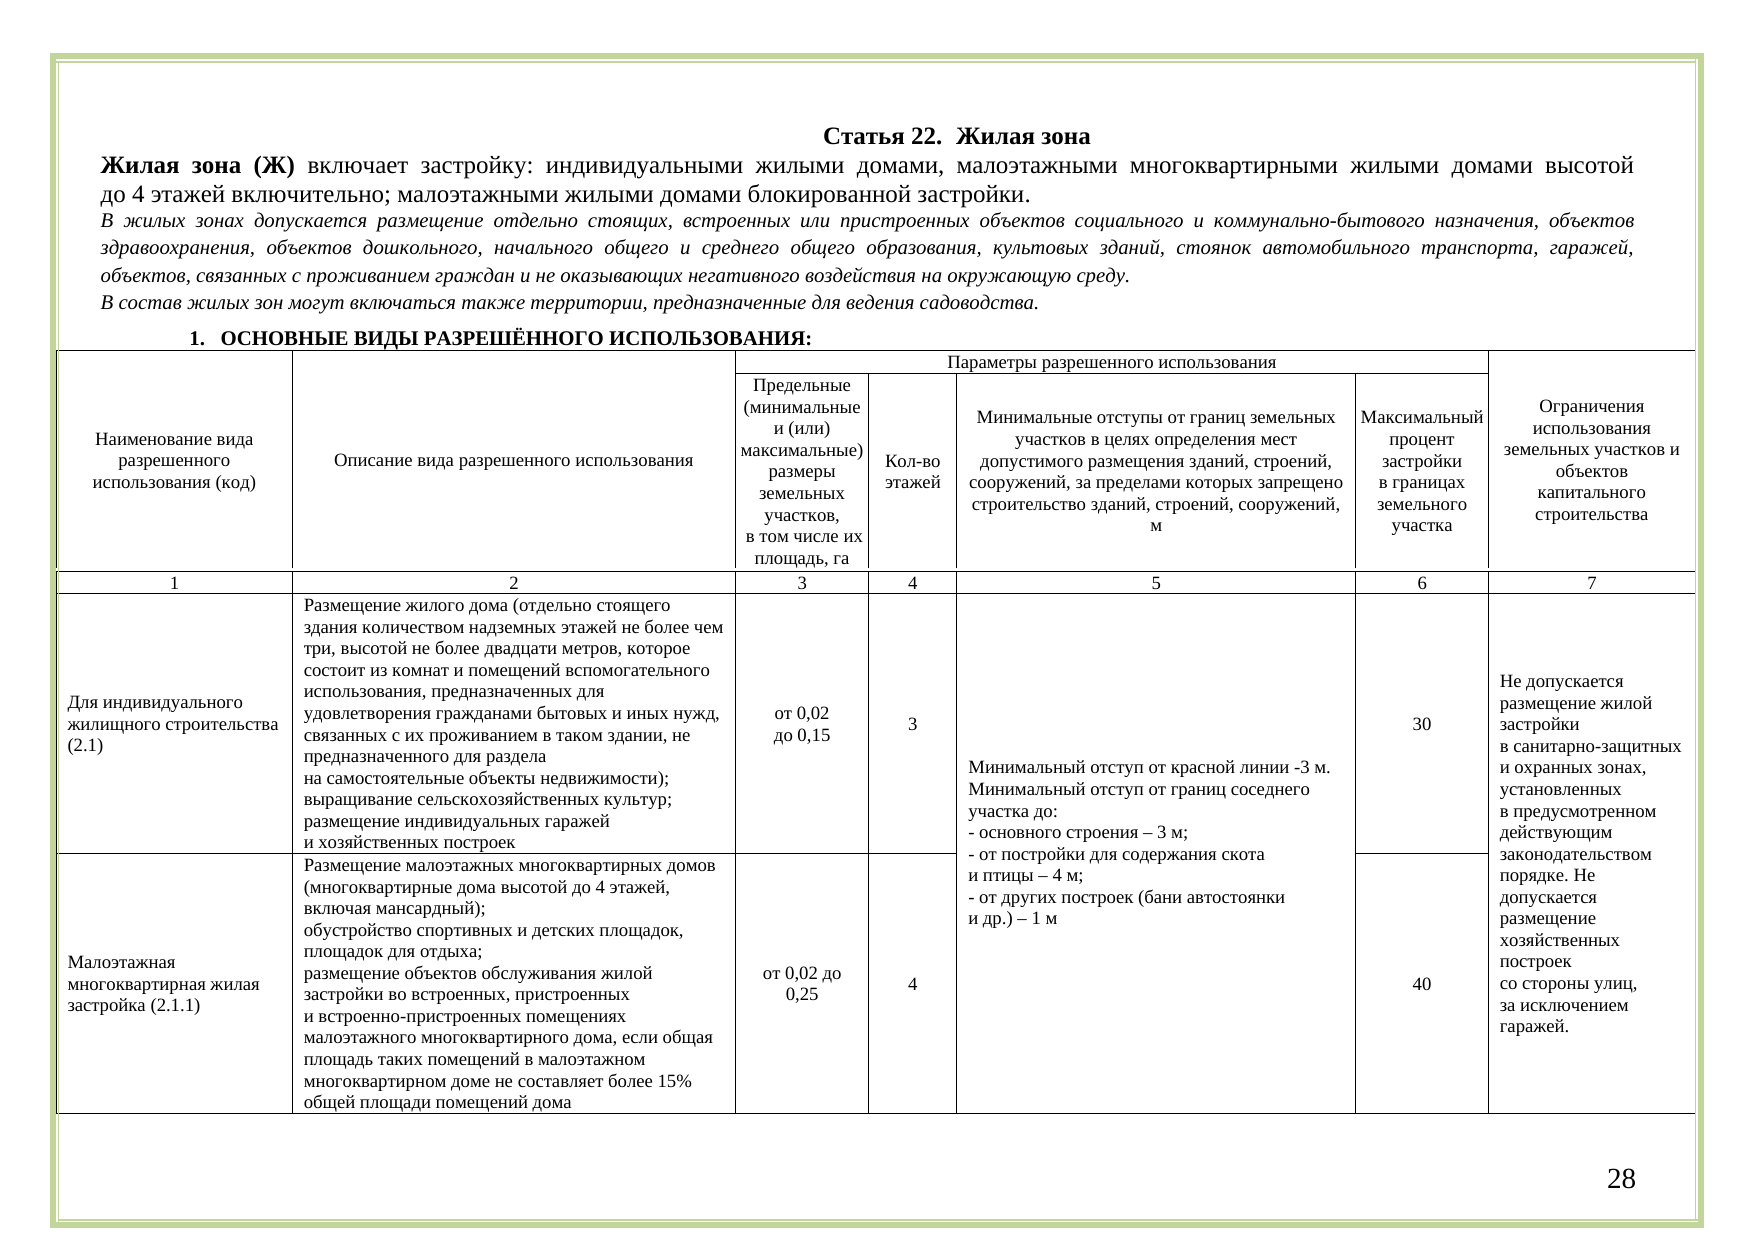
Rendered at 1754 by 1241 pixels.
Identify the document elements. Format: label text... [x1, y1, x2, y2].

text Жилая зона (Ж) включает застройку: индивидуальными жилыми домами, малоэтажными многоквартирными жилыми домами высотой до 4 этажей включительно; малоэтажными жилыми домами блокированной застройки. [100, 150, 1636, 207]
table_header 4 [869, 572, 956, 593]
table_cell от 0,02 до 0,15 [736, 594, 868, 853]
table_cell Размещение малоэтажных многоквартирных домов (многоквартирные дома высотой до 4 этажей, включая мансардный); обустройство спортивных и детских площадок, площадок для отдыха; размещение объектов обслуживания жилой застройки во встроенных, пристроенных и встроенно-пристроенных помещениях малоэтажного многоквартирного дома, если общая площадь таких помещений в малоэтажном многоквартирном доме не составляет более 15% общей площади помещений дома [293, 854, 735, 1113]
table_cell Кол-во этажей [869, 374, 956, 568]
table_header Описание вида разрешенного использования [293, 351, 735, 568]
table_header 6 [1356, 572, 1488, 593]
table_header 3 [736, 572, 868, 593]
table_cell Малоэтажная многоквартирная жилая застройка (2.1.1) [59, 854, 292, 1113]
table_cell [1489, 594, 1695, 1113]
table_cell 3 [869, 594, 956, 853]
table_header Ограничения использования земельных участков и объектов капитального строительства [1489, 351, 1695, 568]
table_cell 4 [869, 854, 956, 1113]
table_cell Размещение жилого дома (отдельно стоящего здания количеством надземных этажей не более чем три, высотой не более двадцати метров, которое состоит из комнат и помещений вспомогательного использования, предназначенных для удовлетворения гражданами бытовых и иных нужд, связанных с их проживанием в таком здании, не предназначенного для раздела на самостоятельные объекты недвижимости); выращивание сельскохозяйственных культур; размещение индивидуальных гаражей и хозяйственных построек [293, 594, 735, 853]
table_cell Максимальный процент застройки в границах земельного участка [1356, 374, 1488, 568]
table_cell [957, 594, 1355, 1113]
text В жилых зонах допускается размещение отдельно стоящих, встроенных или пристроенных объектов социального и коммунально-бытового назначения, объектов здравоохранения, объектов дошкольного, начального общего и среднего общего образования, культовых зданий, стоянок автомобильного транспорта, гаражей, объектов, связанных с проживанием граждан и не оказывающих негативного воздействия на окружающую среду. [100, 207, 1636, 287]
table_header 7 [1489, 572, 1695, 593]
table_cell Для индивидуального жилищного строительства (2.1) [59, 594, 292, 853]
text 1. ОСНОВНЫЕ ВИДЫ РАЗРЕШЁННОГО ИСПОЛЬЗОВАНИЯ: [189, 326, 1636, 350]
table_header 5 [957, 572, 1355, 593]
table_header 2 [293, 572, 735, 593]
subtitle Статья 22. Жилая зона [159, 121, 1636, 150]
table_cell 40 [1356, 854, 1488, 1113]
table_header Наименование вида разрешенного использования (код) [59, 351, 292, 568]
table_cell 30 [1356, 594, 1488, 853]
table_cell Минимальные отступы от границ земельных участков в целях определения мест допустимого размещения зданий, строений, сооружений, за пределами которых запрещено строительство зданий, строений, сооружений, м [957, 374, 1355, 568]
table_cell от 0,02 до 0,25 [736, 854, 868, 1113]
text В состав жилых зон могут включаться также территории, предназначенные для ведения садоводства. [100, 290, 1636, 314]
table_header Параметры разрешенного использования [736, 351, 1488, 373]
table_header 1 [59, 572, 292, 593]
table_cell Предельные (минимальные и (или) максимальные) размеры земельных участков, в том числе их площадь, га [736, 374, 868, 568]
